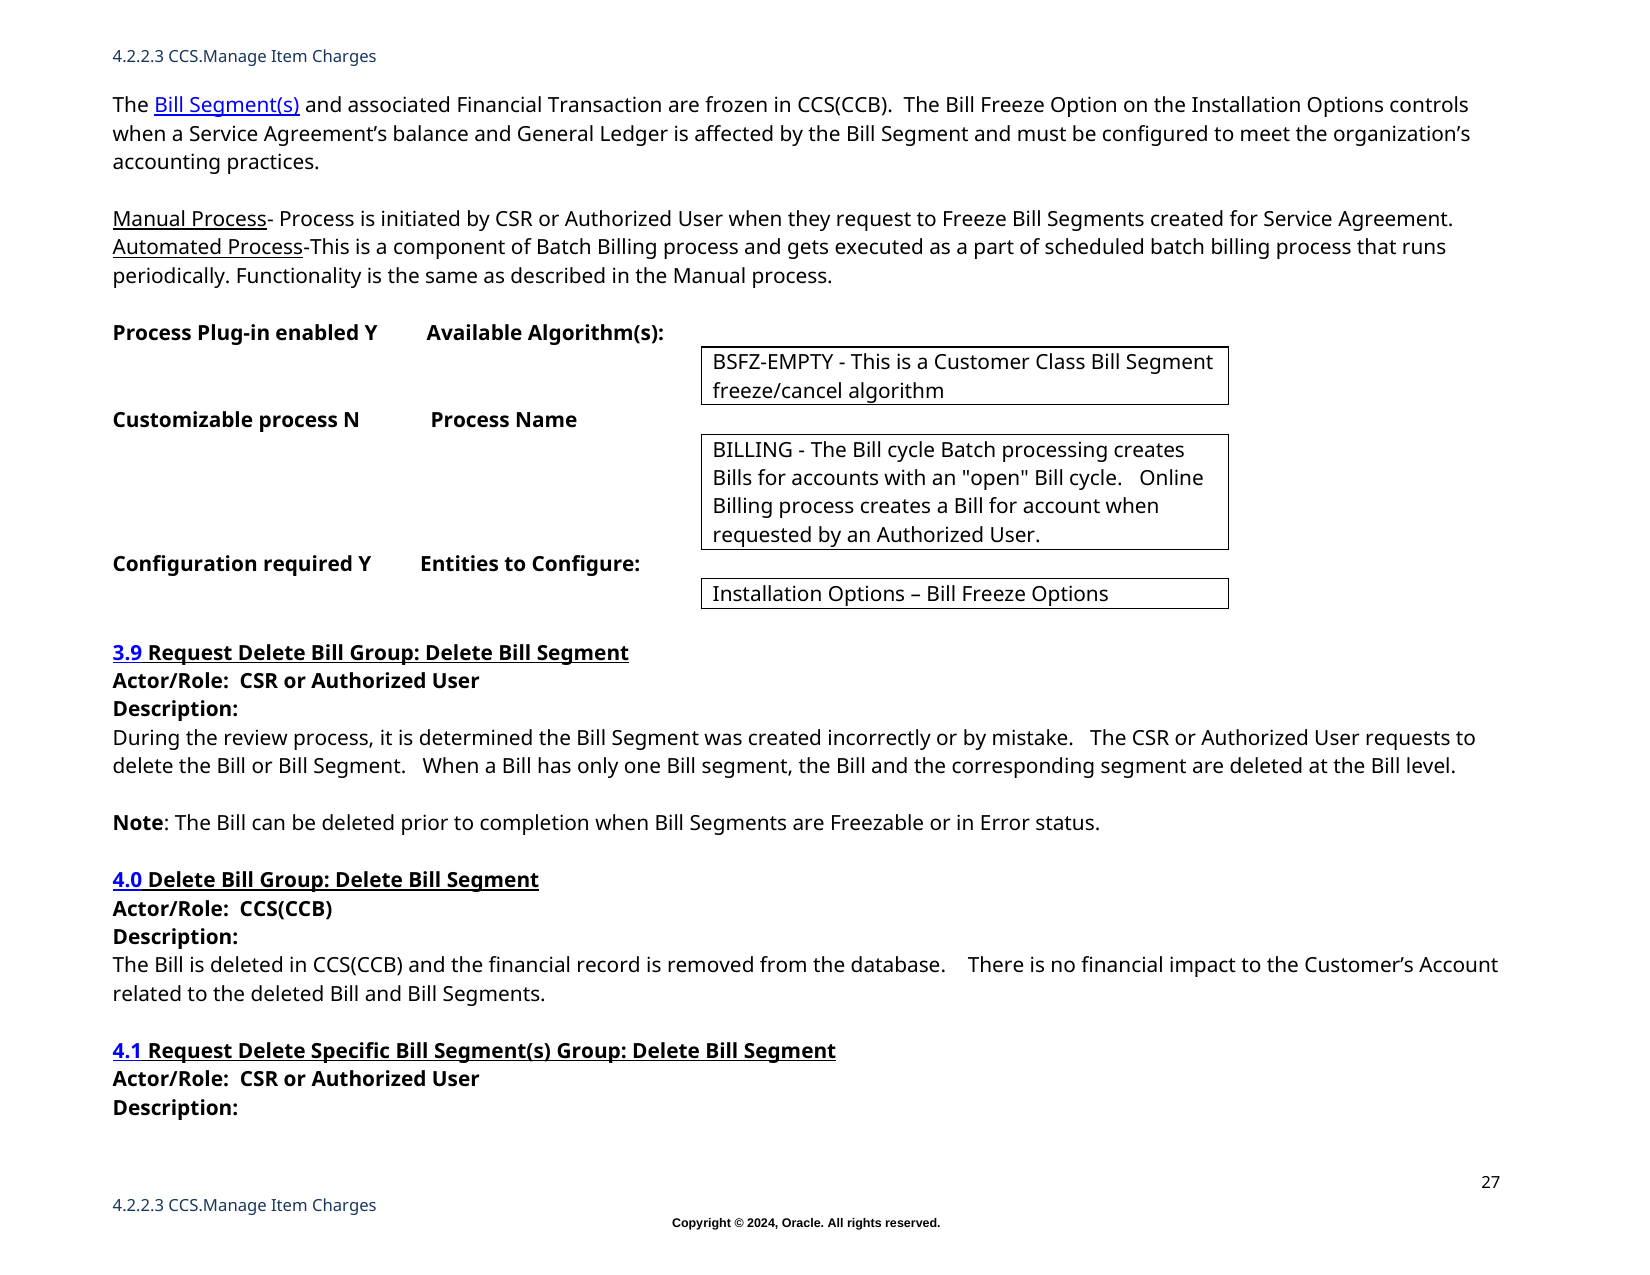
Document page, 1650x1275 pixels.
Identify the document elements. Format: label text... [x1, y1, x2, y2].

text 4.0 Delete Bill Group: Delete Bill Segment [112, 865, 1500, 894]
text Description: [112, 694, 1500, 723]
text Note: The Bill can be deleted prior to completion when Bill Segments are Freezable or in Error status. [112, 808, 1500, 837]
text Actor/Role: CCS(CCB) [112, 894, 1500, 922]
text Configuration required Y Entities to Configure: [112, 549, 1500, 578]
text The Bill Segment(s) and associated Financial Transaction are frozen in CCS(CCB). The Bill Freeze Option on the Installation Options controls when a Service Agreement’s balance and General Ledger is affected by the Bill Segment and must be configured to meet the organization’s accounting practices. [112, 90, 1500, 176]
text Description: [112, 1093, 1500, 1121]
text Manual Process- Process is initiated by CSR or Authorized User when they request to Freeze Bill Segments created for Service Agreement. [112, 204, 1500, 233]
text 4.1 Request Delete Specific Bill Segment(s) Group: Delete Bill Segment [112, 1036, 1500, 1064]
text Automated Process-This is a component of Batch Billing process and gets executed as a part of scheduled batch billing process that runs periodically. Functionality is the same as described in the Manual process. [112, 233, 1500, 289]
table_header BILLING - The Bill cycle Batch processing creates Bills for accounts with an "open" Bill cycle. Online Billing process creates a Bill for account when requested by an Authorized User. [702, 435, 1228, 548]
table_header BSFZ-EMPTY - This is a Customer Class Bill Segment freeze/cancel algorithm [702, 348, 1228, 404]
text 3.9 Request Delete Bill Group: Delete Bill Segment [112, 638, 1500, 666]
text Actor/Role: CSR or Authorized User [112, 666, 1500, 694]
text Customizable process N Process Name [112, 405, 1500, 434]
text Process Plug-in enabled Y Available Algorithm(s): [112, 318, 1500, 346]
table_header Installation Options – Bill Freeze Options [702, 579, 1228, 608]
text During the review process, it is determined the Bill Segment was created incorrectly or by mistake. The CSR or Authorized User requests to delete the Bill or Bill Segment. When a Bill has only one Bill segment, the Bill and the corresponding segment are deleted at the Bill level. [112, 723, 1500, 780]
text Actor/Role: CSR or Authorized User [112, 1064, 1500, 1093]
text The Bill is deleted in CCS(CCB) and the financial record is removed from the database. There is no financial impact to the Customer’s Account related to the deleted Bill and Bill Segments. [112, 951, 1500, 1007]
text Description: [112, 922, 1500, 951]
